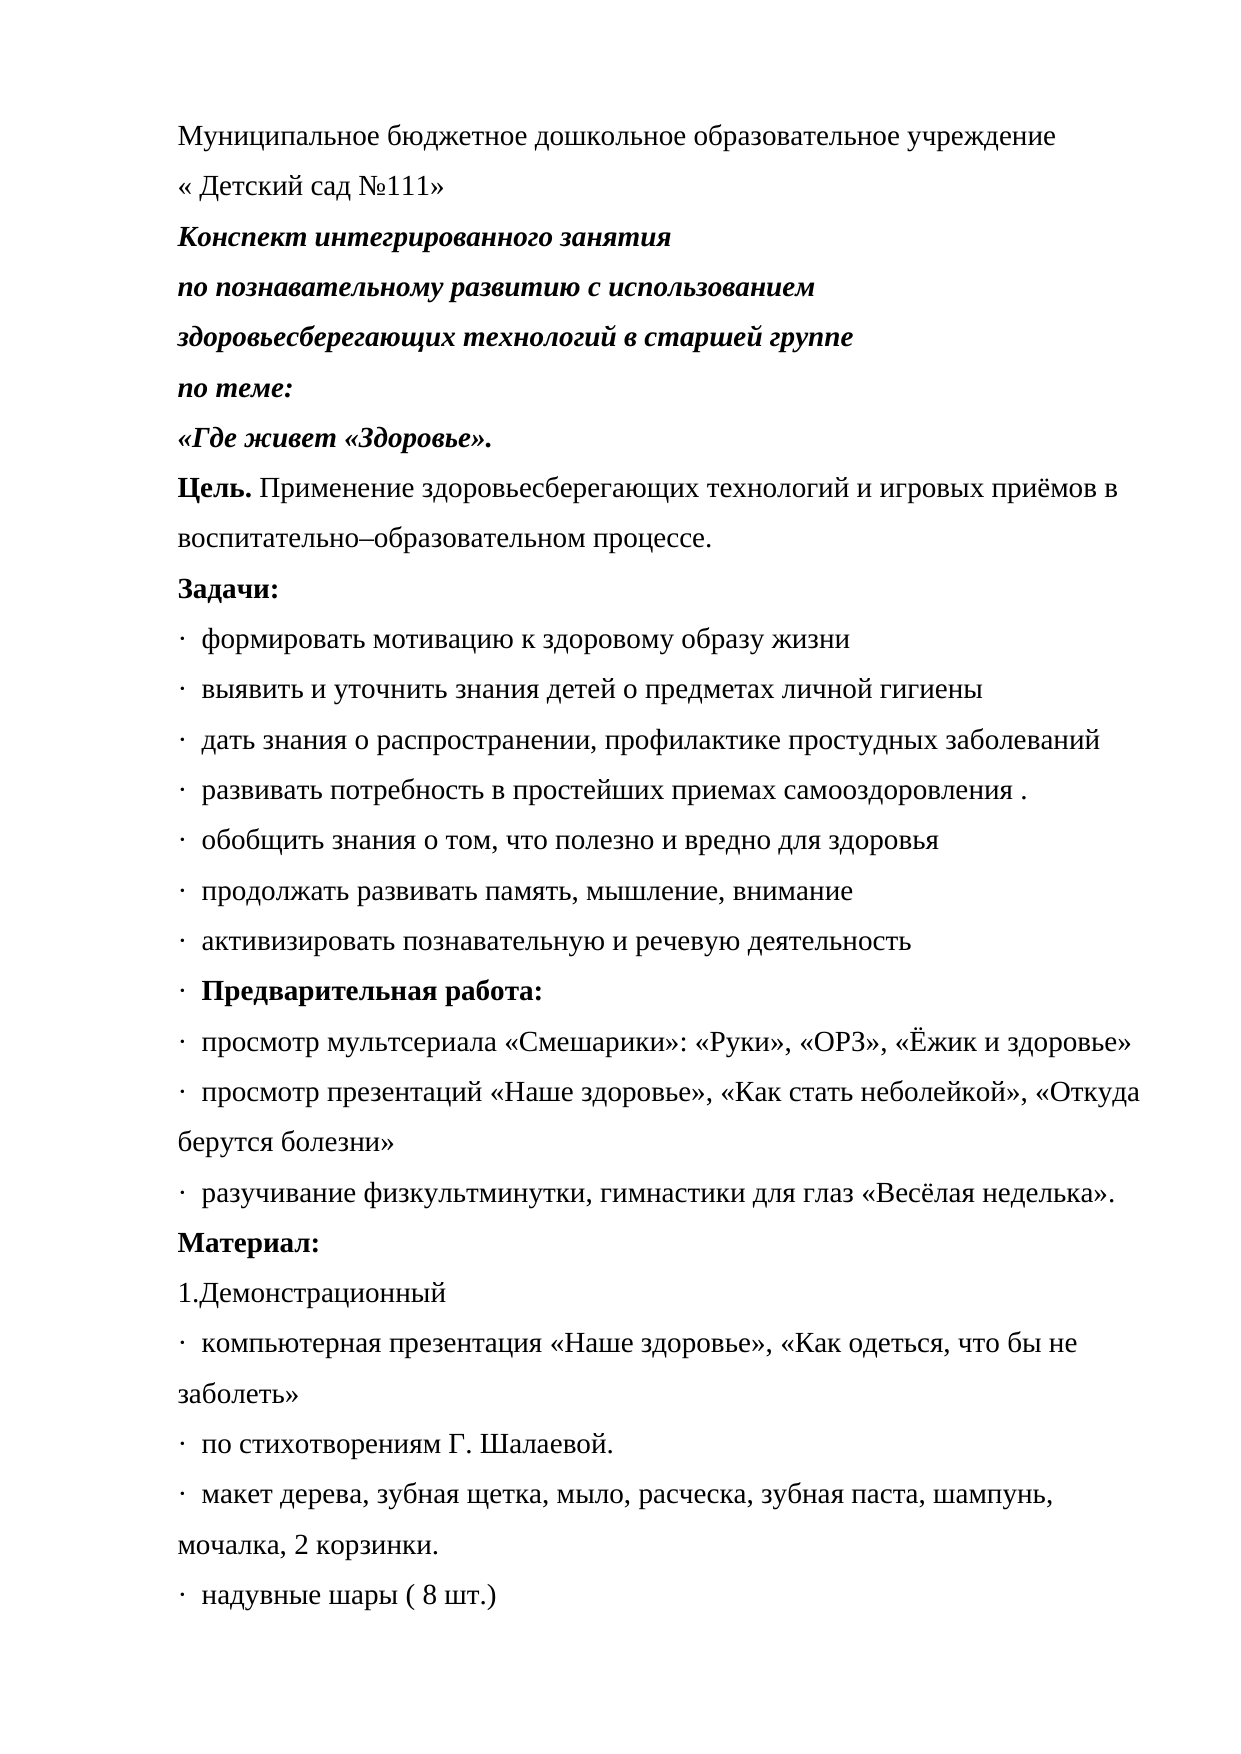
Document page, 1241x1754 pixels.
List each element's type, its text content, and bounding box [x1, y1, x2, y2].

text · просмотр презентаций «Наше здоровье», «Как стать неболейкой», «Откуда берутся болезни» [177, 1074, 1152, 1158]
text · активизировать познавательную и речевую деятельность [177, 923, 1152, 957]
text · развивать потребность в простейших приемах самооздоровления . [177, 772, 1152, 806]
text по познавательному развитию с использованием [177, 269, 1152, 303]
text · надувные шары ( 8 шт.) [177, 1577, 1152, 1611]
text · формировать мотивацию к здоровому образу жизни [177, 621, 1152, 655]
text · разучивание физкультминутки, гимнастики для глаз «Весёлая неделька». [177, 1175, 1152, 1208]
text Конспект интегрированного занятия [177, 219, 1152, 252]
text · компьютерная презентация «Наше здоровье», «Как одеться, что бы не заболеть» [177, 1326, 1152, 1409]
text · выявить и уточнить знания детей о предметах личной гигиены [177, 672, 1152, 705]
text Цель. Применение здоровьесберегающих технологий и игровых приёмов в воспитательно–образовательном процессе. [177, 470, 1152, 554]
text Муниципальное бюджетное дошкольное образовательное учреждение [177, 118, 1152, 152]
text · продолжать развивать память, мышление, внимание [177, 873, 1152, 906]
text 1.Демонстрационный [177, 1275, 1152, 1309]
text Задачи: [177, 571, 1152, 604]
text «Где живет «Здоровье». [177, 420, 1152, 453]
text здоровьесберегающих технологий в старшей группе [177, 319, 1152, 353]
text · дать знания о распространении, профилактике простудных заболеваний [177, 722, 1152, 755]
text · макет дерева, зубная щетка, мыло, расческа, зубная паста, шампунь, мочалка, 2 корзинки. [177, 1477, 1152, 1560]
text по теме: [177, 370, 1152, 403]
text · просмотр мультсериала «Смешарики»: «Руки», «ОРЗ», «Ёжик и здоровье» [177, 1024, 1152, 1057]
text « Детский сад №111» [177, 168, 1152, 202]
text · Предварительная работа: [177, 973, 1152, 1007]
text Материал: [177, 1225, 1152, 1258]
text · по стихотворениям Г. Шалаевой. [177, 1426, 1152, 1460]
text · обобщить знания о том, что полезно и вредно для здоровья [177, 822, 1152, 856]
